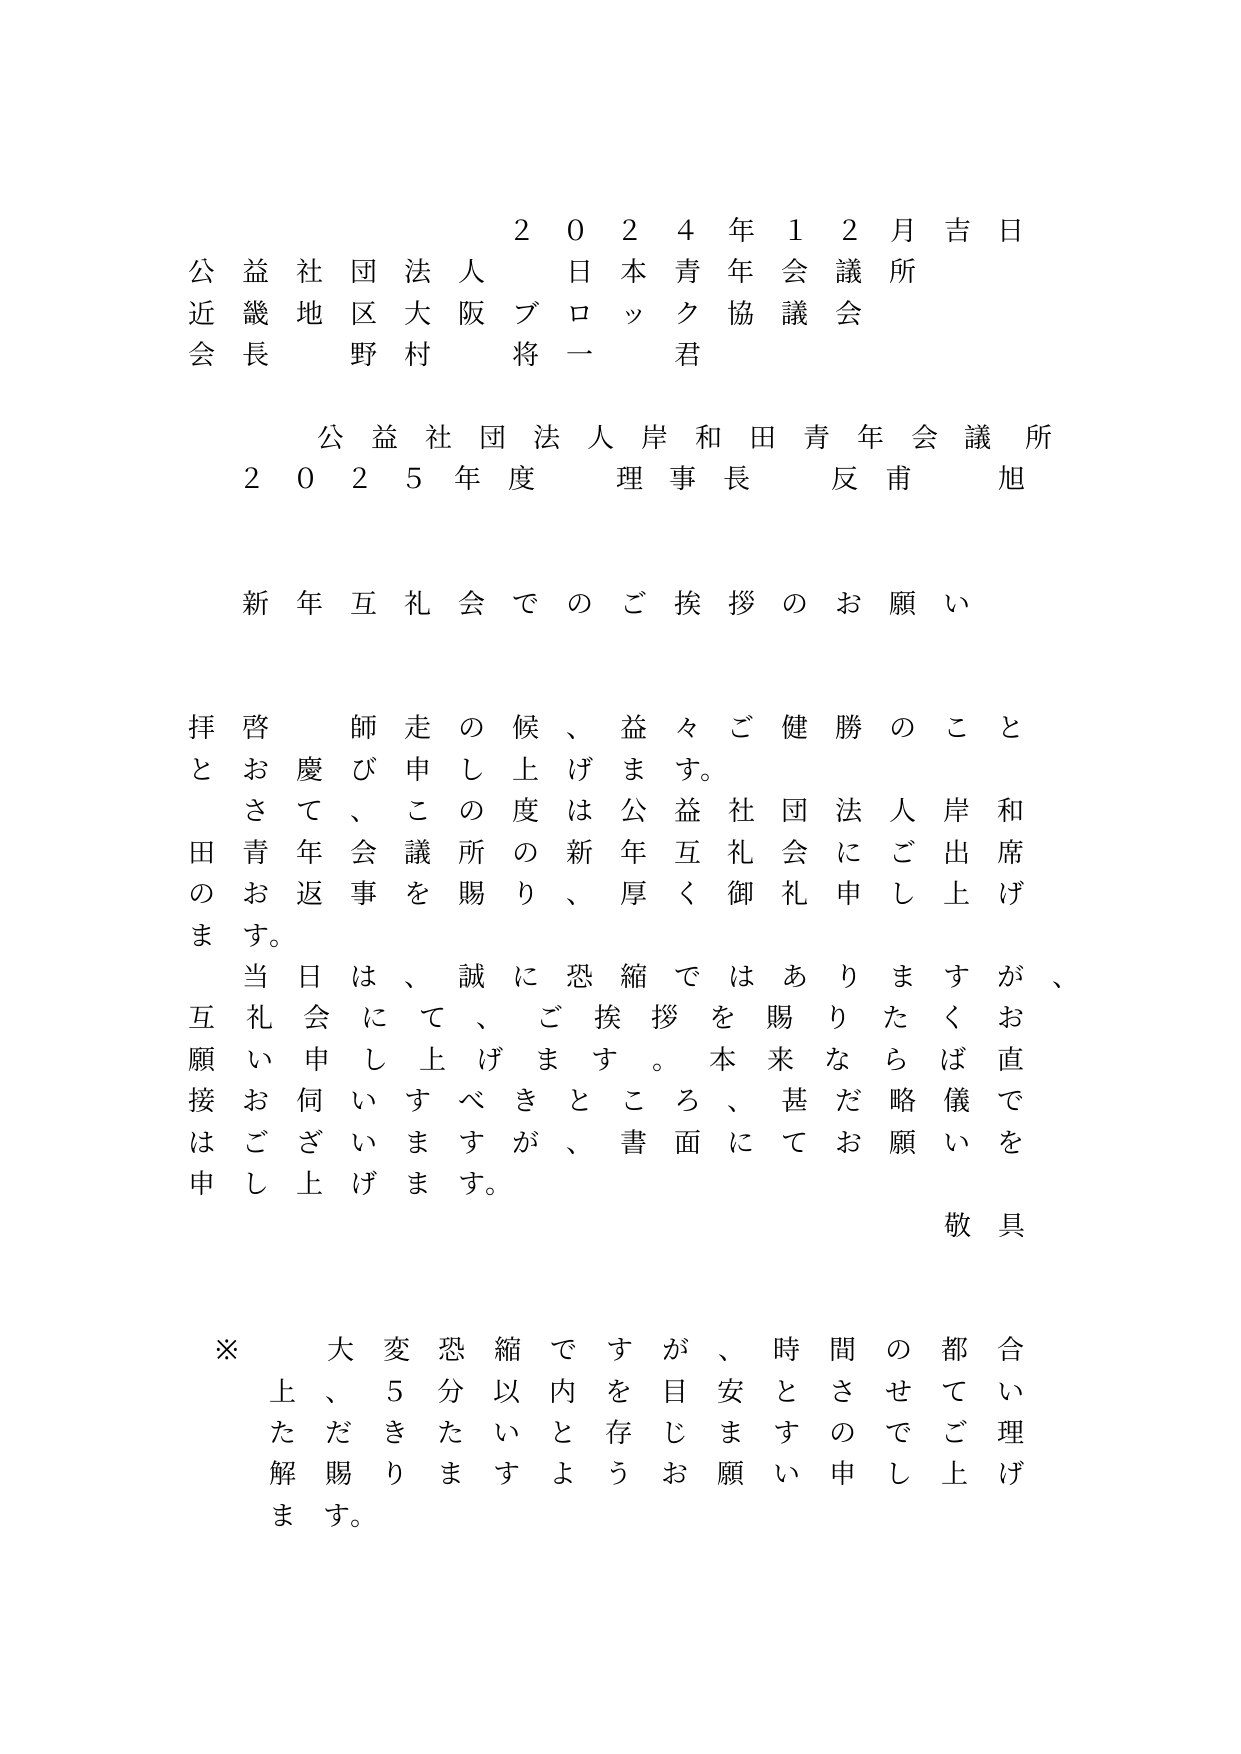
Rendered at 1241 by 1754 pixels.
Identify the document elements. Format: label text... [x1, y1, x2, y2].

text 当日は、誠に恐縮ではありますが、互礼会にて、ご挨拶を賜りたくお願い申し上げます。本来ならば直接お伺いすべきところ、甚だ略儀ではございますが、書面にてお願いを申し上げます。 [188, 954, 1052, 1203]
text 公益社団法人 日本青年会議所 [188, 249, 1052, 291]
text ２０２５年度 理事長 反甫 旭 [188, 456, 1052, 498]
text 近畿地区大阪ブロック協議会 [188, 291, 1052, 332]
text ２０２４年１２月吉日 [188, 208, 1052, 249]
text 新年互礼会でのご挨拶のお願い [188, 581, 1052, 622]
text ※ 大変恐縮ですが、時間の都合上、５分以内を目安とさせていただきたいと存じますのでご理解賜りますようお願い申し上げます。 [212, 1327, 1052, 1534]
text さて、この度は公益社団法人岸和田青年会議所の新年互礼会にご出席のお返事を賜り、厚く御礼申し上げます。 [188, 788, 1052, 954]
text 公益社団法人岸和田青年会議所 [188, 415, 1052, 456]
text 敬具 [188, 1203, 1052, 1244]
text 拝啓 師走の候、益々ご健勝のこととお慶び申し上げます。 [188, 705, 1052, 788]
text 会長 野村 将一 君 [188, 332, 1052, 373]
